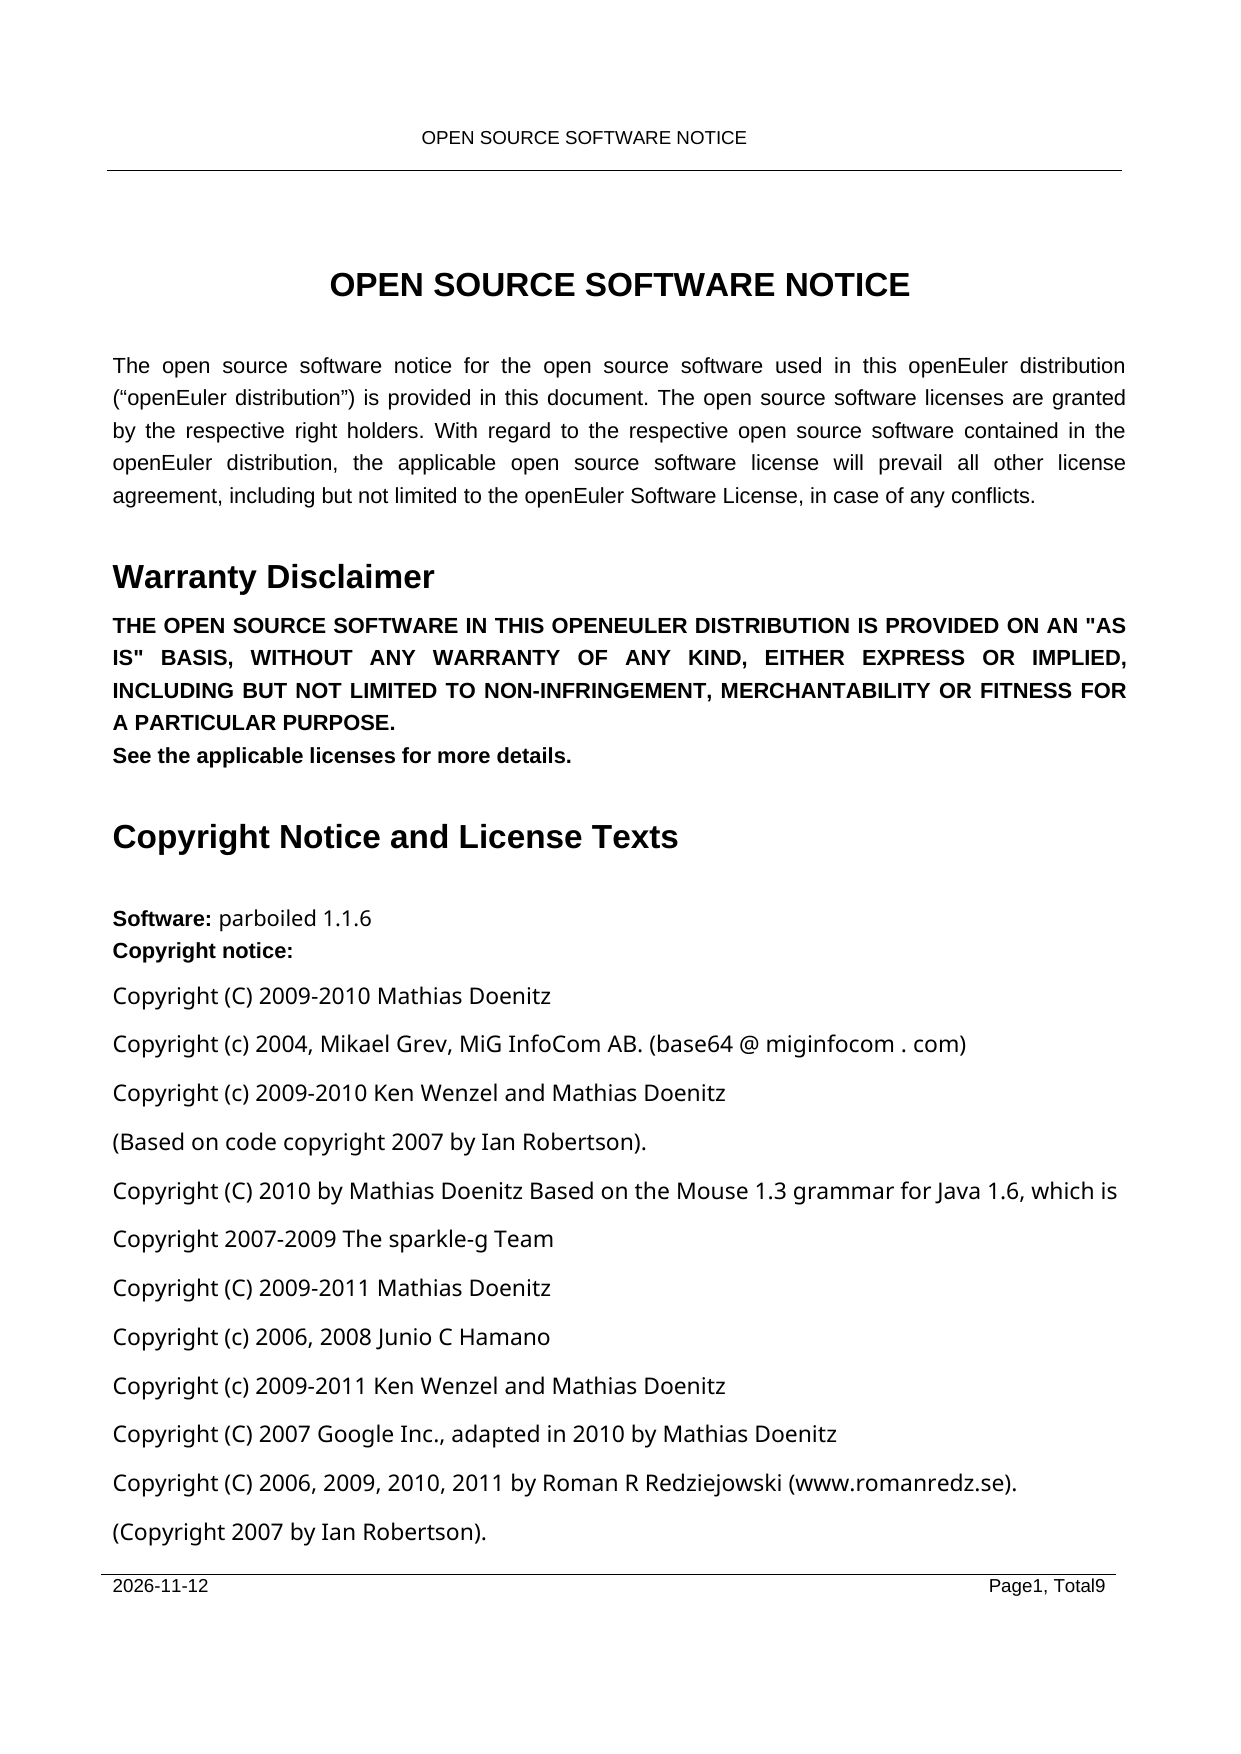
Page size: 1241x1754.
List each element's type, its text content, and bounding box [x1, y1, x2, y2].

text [112, 979, 1128, 1548]
text The open source software notice for the open source software used in this openEuler distribution (“openEuler distribution”) is provided in this document. The open source software licenses are granted by the respective right holders. With regard to the respective open source software contained in the openEuler distribution, the applicable open source software license will prevail all other license agreement, including but not limited to the openEuler Software License, in case of any conflicts. [112, 349, 1128, 511]
text THE OPEN SOURCE SOFTWARE IN THIS OPENEULER DISTRIBUTION IS PROVIDED ON AN "AS IS" BASIS, WITHOUT ANY WARRANTY OF ANY KIND, EITHER EXPRESS OR IMPLIED, INCLUDING BUT NOT LIMITED TO NON-INFRINGEMENT, MERCHANTABILITY OR FITNESS FOR A PARTICULAR PURPOSE. See the applicable licenses for more details. [112, 609, 1128, 771]
text Software: parboiled 1.1.6 [112, 901, 1128, 934]
text OPEN SOURCE SOFTWARE NOTICE [112, 251, 1128, 316]
text Copyright Notice and License Texts [112, 804, 1128, 869]
text Warranty Disclaimer [112, 544, 1128, 609]
text Copyright notice: [112, 934, 1128, 966]
